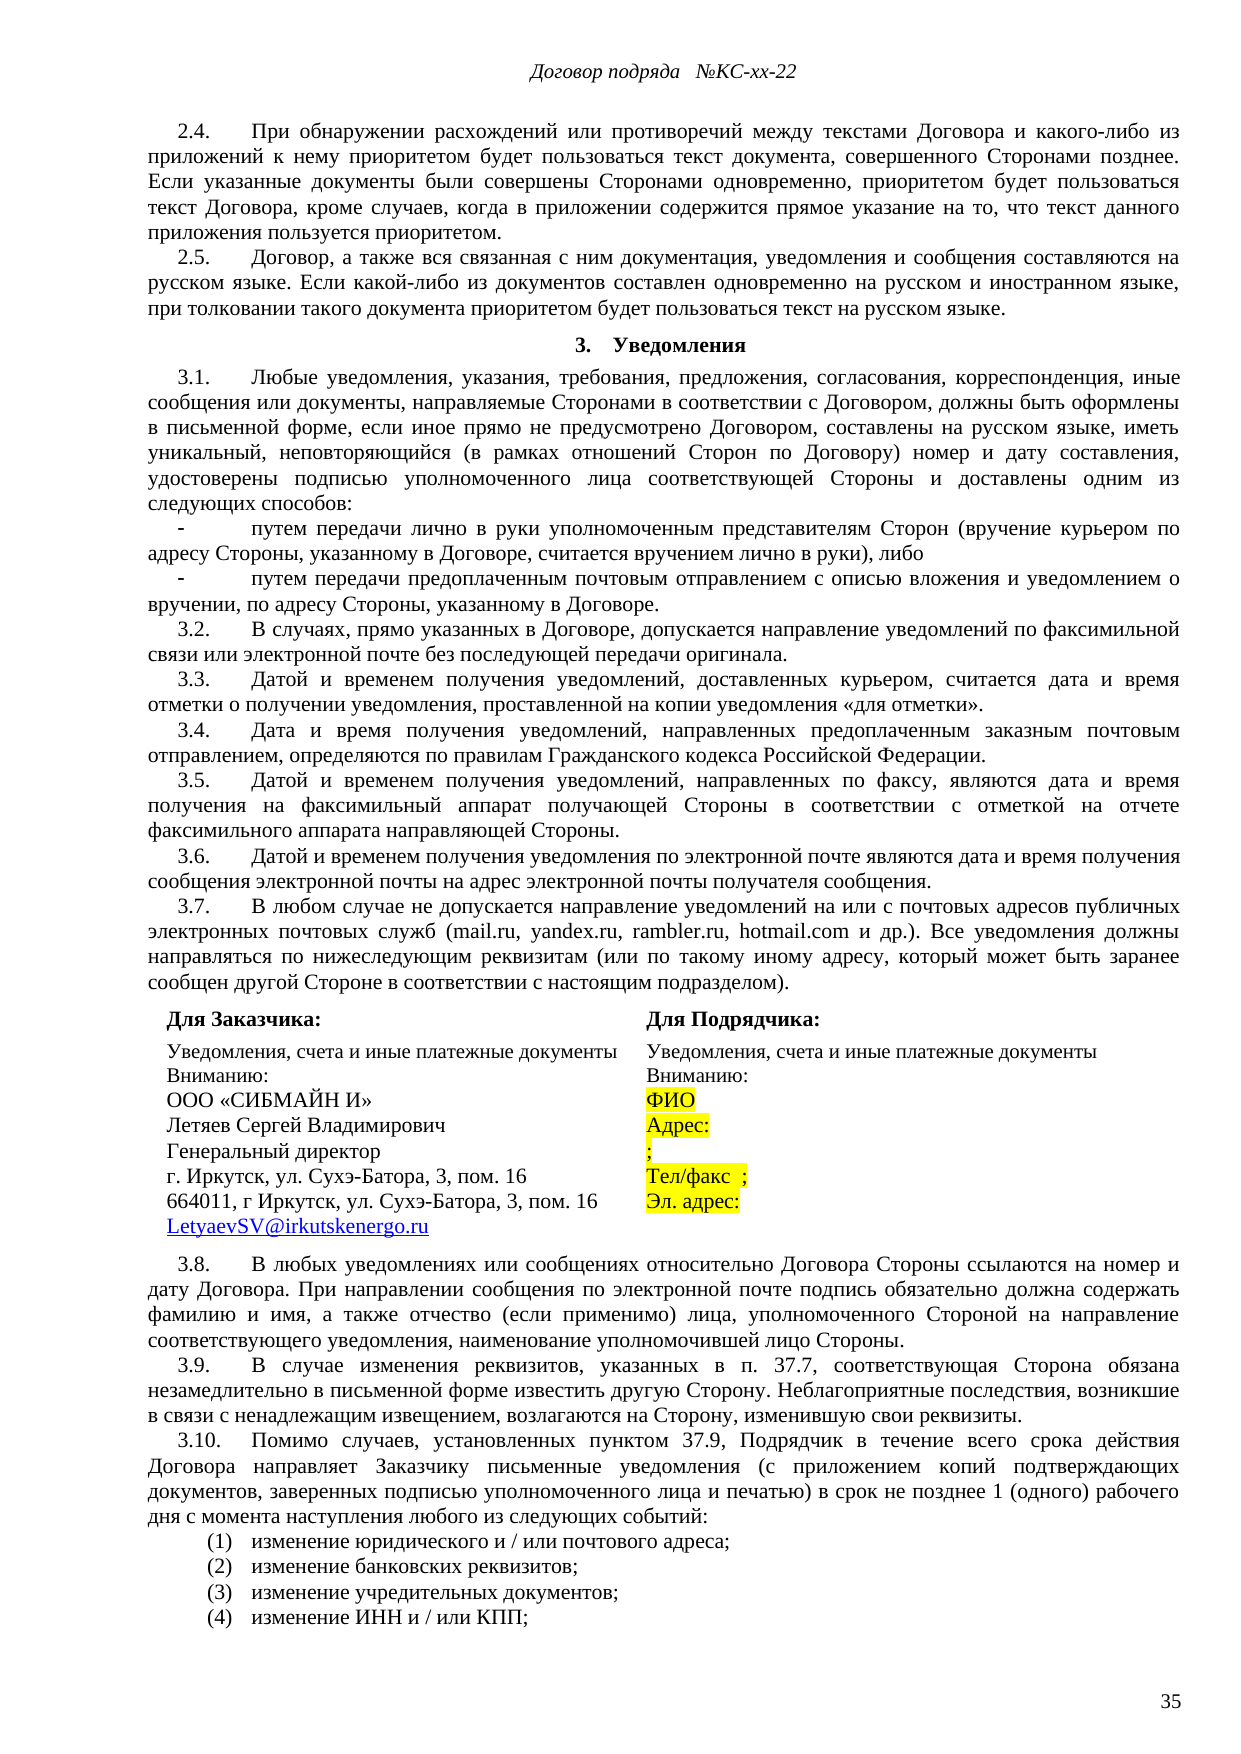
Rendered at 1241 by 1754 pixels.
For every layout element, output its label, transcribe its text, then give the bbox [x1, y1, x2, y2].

table_header Для Подрядчика: [635, 1006, 1144, 1039]
text В любых уведомлениях или сообщениях относительно Договора Стороны ссылаются на номер и дату Договора. При направлении сообщения по электронной почте подпись обязательно должна содержать фамилию и имя, а также отчество (если применимо) лица, уполномоченного Стороной на направление соответствующего уведомления, наименование уполномочившей лицо Стороны. [148, 1251, 1181, 1352]
text В случае изменения реквизитов, указанных в п. 37.7, соответствующая Сторона обязана незамедлительно в письменной форме известить другую Сторону. Неблагоприятные последствия, возникшие в связи с ненадлежащим извещением, возлагаются на Сторону, изменившую свои реквизиты. [148, 1352, 1181, 1427]
text Датой и временем получения уведомлений, направленных по факсу, являются дата и время получения на факсимильный аппарат получающей Стороны в соответствии с отметкой на отчете факсимильного аппарата направляющей Стороны. [148, 767, 1181, 843]
table_cell Уведомления, счета и иные платежные документы Вниманию: ООО «СИБМАЙН И» Летяев Сергей Владимирович Генеральный директор г. Иркутск, ул. Сухэ-Батора, 3, пом. 16 664011, г Иркутск, ул. Сухэ-Батора, 3, пом. 16 LetyaevSV@irkutskenergo.ru [155, 1039, 635, 1238]
text В случаях, прямо указанных в Договоре, допускается направление уведомлений по факсимильной связи или электронной почте без последующей передачи оригинала. [148, 616, 1181, 666]
text путем передачи лично в руки уполномоченным представителям Сторон (вручение курьером по адресу Стороны, указанному в Договоре, считается вручением лично в руки), либо [148, 515, 1181, 565]
text путем передачи предоплаченным почтовым отправлением с описью вложения и уведомлением о вручении, по адресу Стороны, указанному в Договоре. [148, 565, 1181, 616]
text Дата и время получения уведомлений, направленных предоплаченным заказным почтовым отправлением, определяются по правилам Гражданского кодекса Российской Федерации. [148, 717, 1181, 767]
text Помимо случаев, установленных пунктом 37.9, Подрядчик в течение всего срока действия Договора направляет Заказчику письменные уведомления (с приложением копий подтверждающих документов, заверенных подписью уполномоченного лица и печатью) в срок не позднее 1 (одного) рабочего дня с момента наступления любого из следующих событий: [148, 1427, 1181, 1528]
text изменение юридического и / или почтового адреса; [148, 1528, 1181, 1553]
text изменение банковских реквизитов; [148, 1553, 1181, 1579]
text В любом случае не допускается направление уведомлений на или с почтовых адресов публичных электронных почтовых служб (mail.ru, yandex.ru, rambler.ru, hotmail.com и др.). Все уведомления должны направляться по нижеследующим реквизитам (или по такому иному адресу, который может быть заранее сообщен другой Стороне в соответствии с настоящим подразделом). [148, 893, 1181, 994]
text Договор, а также вся связанная с ним документация, уведомления и сообщения составляются на русском языке. Если какой-либо из документов составлен одновременно на русском и иностранном языке, при толковании такого документа приоритетом будет пользоваться текст на русском языке. [148, 244, 1181, 320]
text Любые уведомления, указания, требования, предложения, согласования, корреспонденция, иные сообщения или документы, направляемые Сторонами в соответствии с Договором, должны быть оформлены в письменной форме, если иное прямо не предусмотрено Договором, составлены на русском языке, иметь уникальный, неповторяющийся (в рамках отношений Сторон по Договору) номер и дату составления, удостоверены подписью уполномоченного лица соответствующей Стороны и доставлены одним из следующих способов: [148, 364, 1181, 515]
table_header Для Заказчика: [155, 1006, 635, 1039]
text При обнаружении расхождений или противоречий между текстами Договора и какого-либо из приложений к нему приоритетом будет пользоваться текст документа, совершенного Сторонами позднее. Если указанные документы были совершены Сторонами одновременно, приоритетом будет пользоваться текст Договора, кроме случаев, когда в приложении содержится прямое указание на то, что текст данного приложения пользуется приоритетом. [148, 118, 1181, 244]
text Уведомления [148, 332, 1181, 357]
text Датой и временем получения уведомления по электронной почте являются дата и время получения сообщения электронной почты на адрес электронной почты получателя сообщения. [148, 843, 1181, 893]
text Датой и временем получения уведомлений, доставленных курьером, считается дата и время отметки о получении уведомления, проставленной на копии уведомления «для отметки». [148, 666, 1181, 717]
text изменение ИНН и / или КПП; [148, 1604, 1181, 1629]
table_cell Уведомления, счета и иные платежные документы Вниманию: ФИО Адрес: ; Тел/факс ; Эл. адрес: [635, 1039, 1144, 1238]
text изменение учредительных документов; [148, 1579, 1181, 1604]
